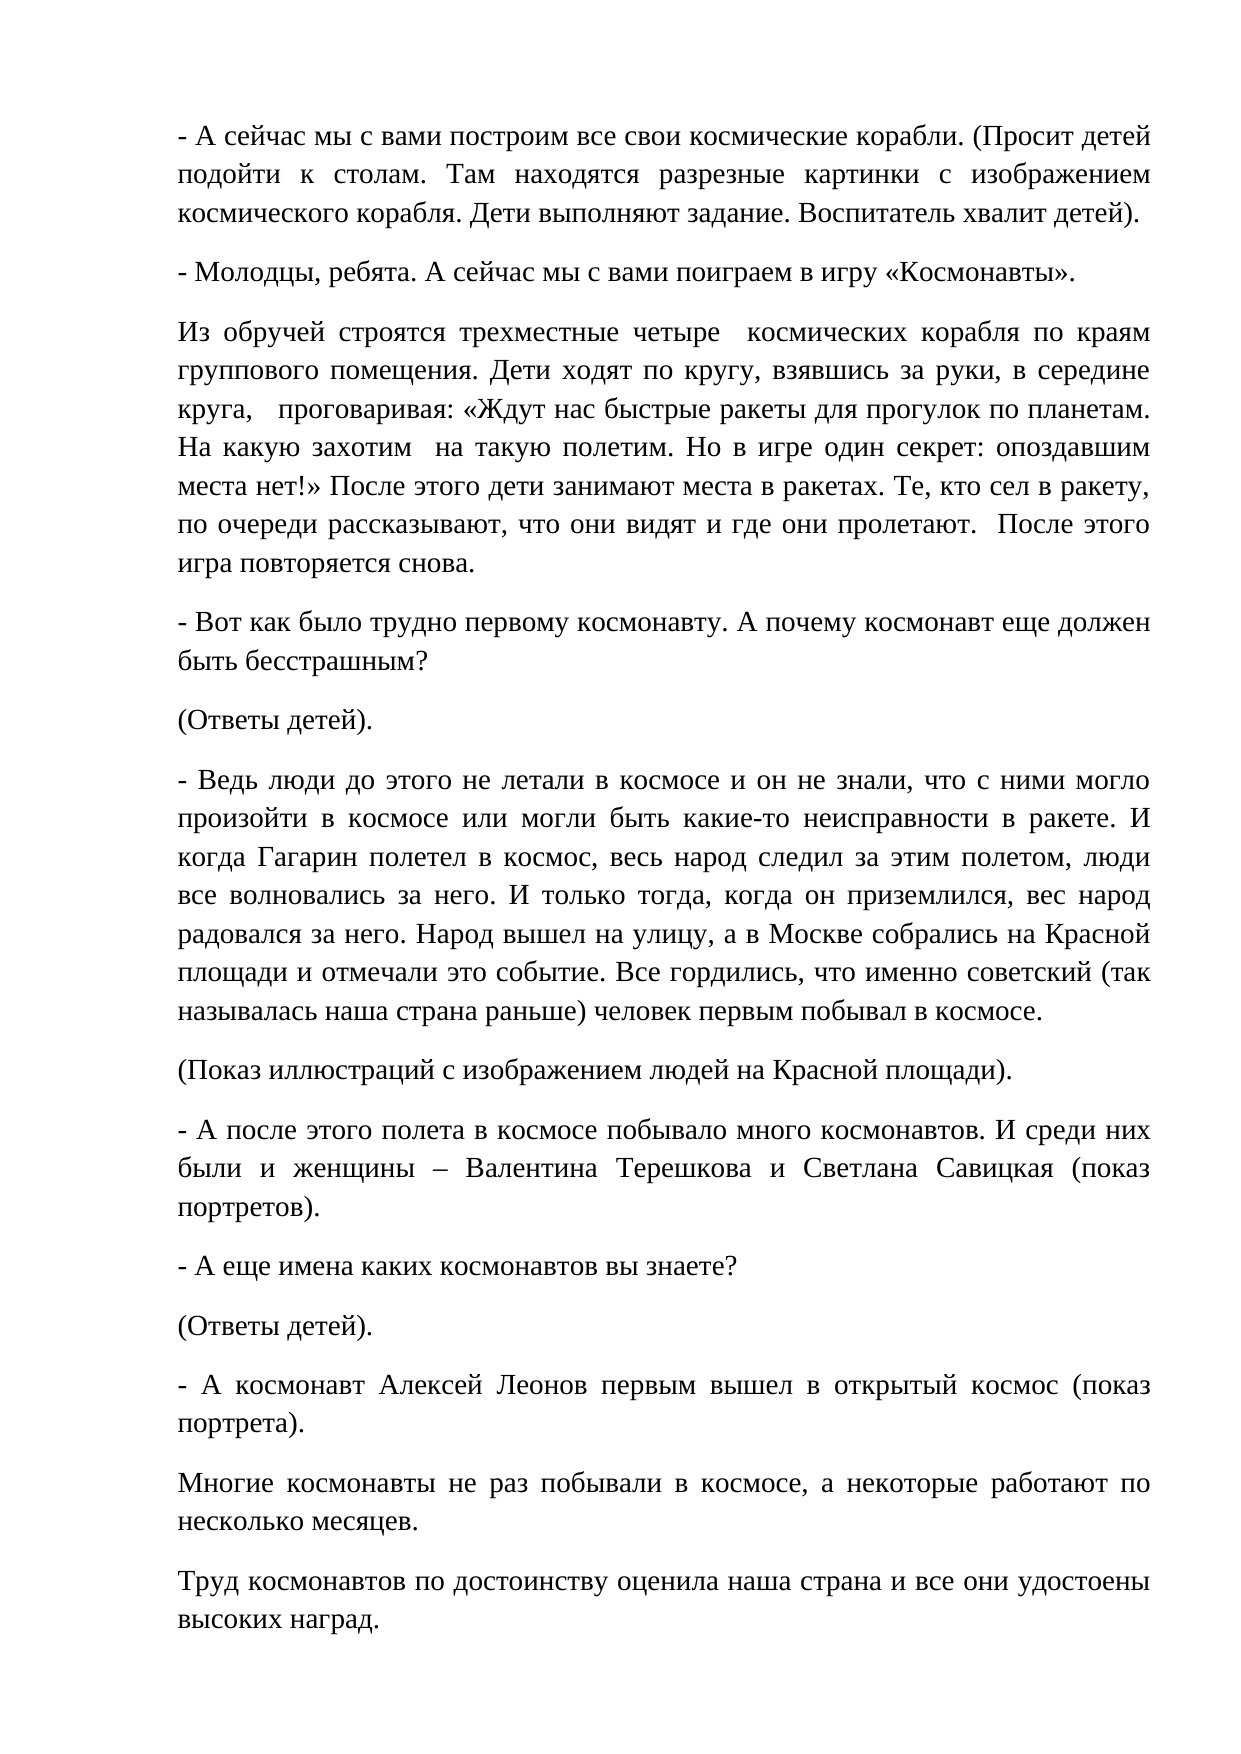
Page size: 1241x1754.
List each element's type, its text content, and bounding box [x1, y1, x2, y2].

text - Ведь люди до этого не летали в космосе и он не знали, что с ними могло произойти в космосе или могли быть какие-то неисправности в ракете. И когда Гагарин полетел в космос, весь народ следил за этим полетом, люди все волновались за него. И только тогда, когда он приземлился, вес народ радовался за него. Народ вышел на улицу, а в Москве собрались на Красной площади и отмечали это событие. Все гордились, что именно советский (так называлась наша страна раньше) человек первым побывал в космосе. [177, 762, 1152, 1027]
text - Вот как было трудно первому космонавту. А почему космонавт еще должен быть бесстрашным? [177, 604, 1152, 677]
text (Показ иллюстраций с изображением людей на Красной площади). [177, 1052, 1152, 1086]
text Из обручей строятся трехместные четыре космических корабля по краям группового помещения. Дети ходят по кругу, взявшись за руки, в середине круга, проговаривая: «Ждут нас быстрые ракеты для прогулок по планетам. На какую захотим на такую полетим. Но в игре один секрет: опоздавшим места нет!» После этого дети занимают места в ракетах. Те, кто сел в ракету, по очереди рассказывают, что они видят и где они пролетают. После этого игра повторяется снова. [177, 314, 1152, 579]
text (Ответы детей). [177, 1308, 1152, 1341]
text Многие космонавты не раз побывали в космосе, а некоторые работают по несколько месяцев. [177, 1465, 1152, 1537]
text - Молодцы, ребята. А сейчас мы с вами поиграем в игру «Космонавты». [177, 254, 1152, 288]
text - А космонавт Алексей Леонов первым вышел в открытый космос (показ портрета). [177, 1367, 1152, 1439]
text (Ответы детей). [177, 702, 1152, 736]
text - А еще имена каких космонавтов вы знаете? [177, 1248, 1152, 1282]
text - А после этого полета в космосе побывало много космонавтов. И среди них были и женщины – Валентина Терешкова и Светлана Савицкая (показ портретов). [177, 1112, 1152, 1222]
text Труд космонавтов по достоинству оценила наша страна и все они удостоены высоких наград. [177, 1563, 1152, 1635]
text - А сейчас мы с вами построим все свои космические корабли. (Просит детей подойти к столам. Там находятся разрезные картинки с изображением космического корабля. Дети выполняют задание. Воспитатель хвалит детей). [177, 118, 1152, 229]
